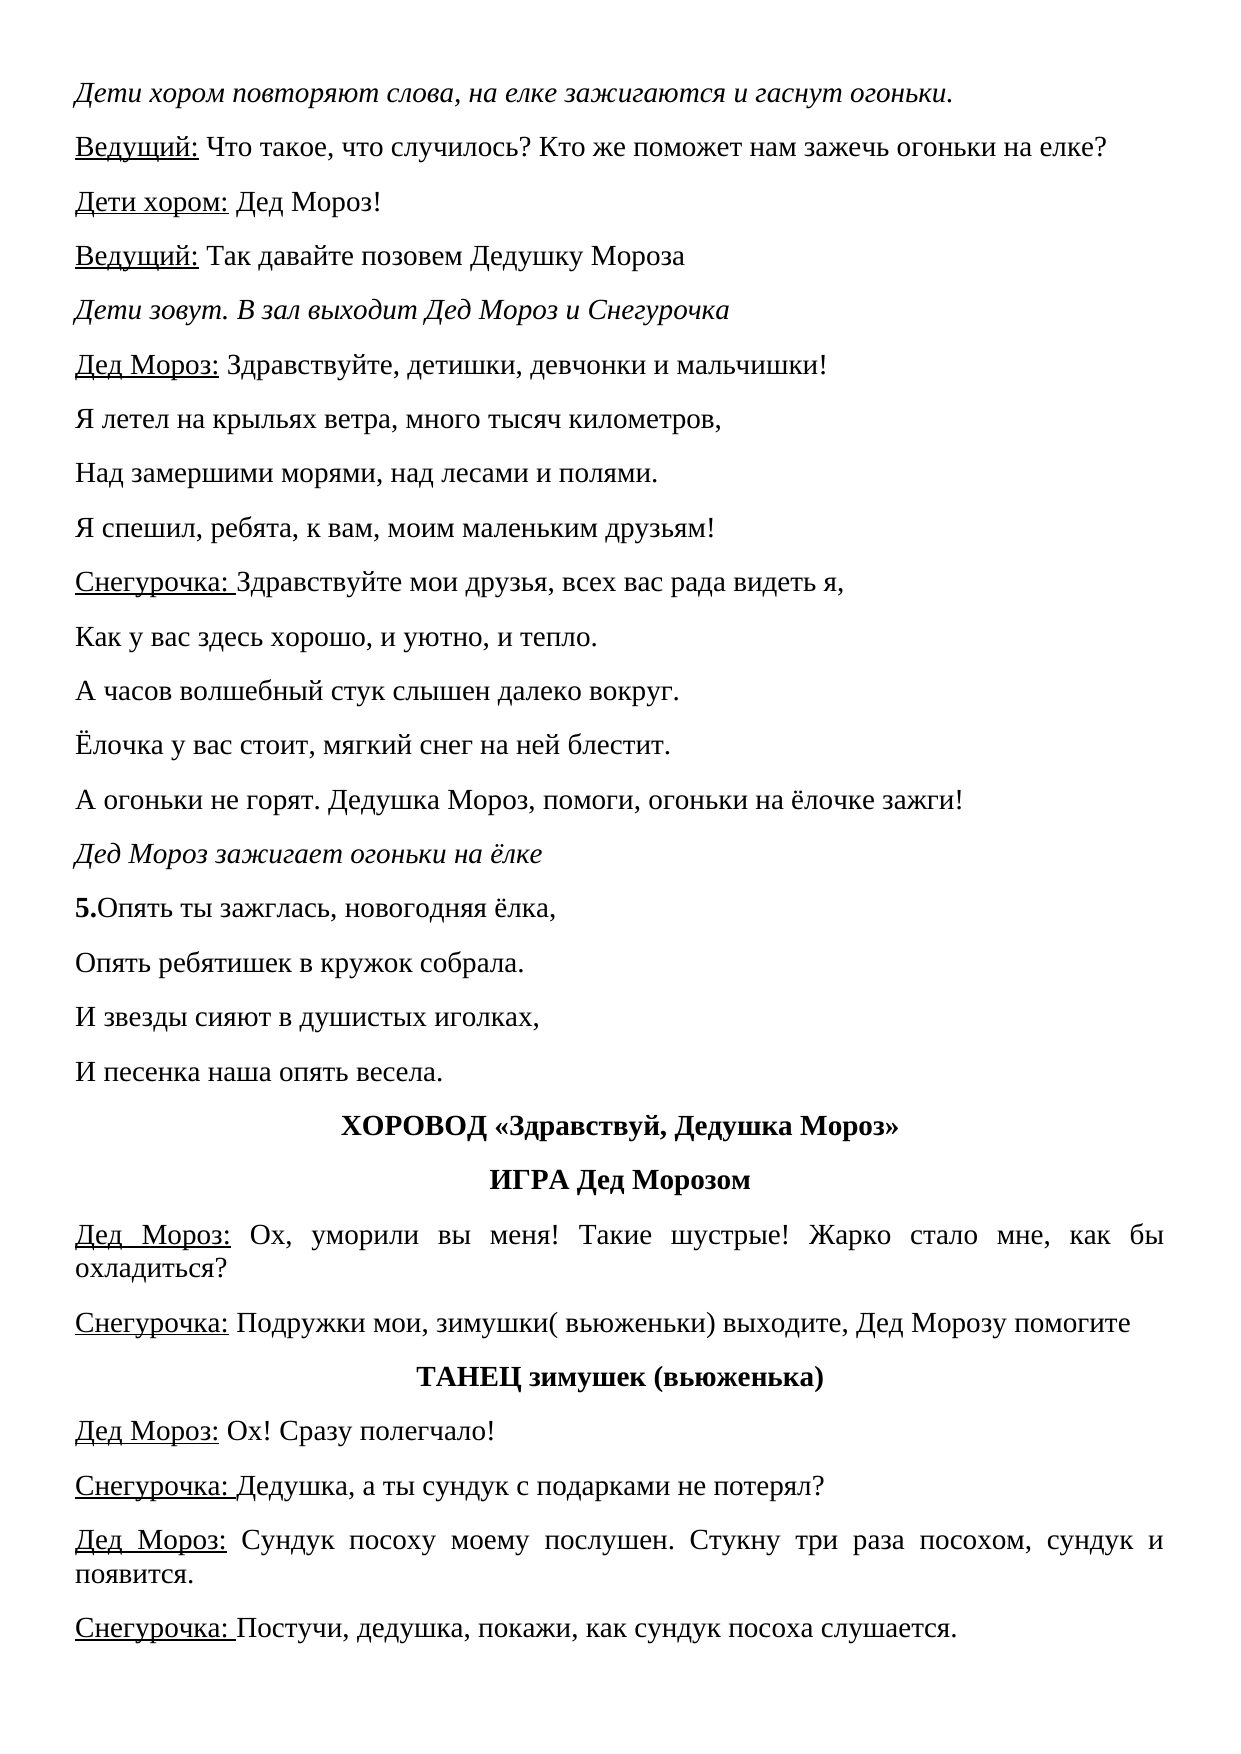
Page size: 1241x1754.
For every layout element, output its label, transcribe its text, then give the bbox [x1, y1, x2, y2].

text Дети хором: Дед Мороз! [75, 184, 1165, 217]
text Ведущий: Так давайте позовем Дедушку Мороза [75, 238, 1165, 272]
text Снегурочка: Здравствуйте мои друзья, всех вас рада видеть я, [75, 564, 1165, 598]
text Я летел на крыльях ветра, много тысяч километров, [75, 401, 1165, 435]
text Над замершими морями, над лесами и полями. [75, 456, 1165, 489]
text ХОРОВОД «Здравствуй, Дедушка Мороз» [75, 1108, 1165, 1142]
text Ёлочка у вас стоит, мягкий снег на ней блестит. [75, 727, 1165, 761]
text Снегурочка: Дедушка, а ты сундук с подарками не потерял? [75, 1468, 1165, 1501]
text А часов волшебный стук слышен далеко вокруг. [75, 673, 1165, 707]
text Снегурочка: Постучи, дедушка, покажи, как сундук посоха слушается. [75, 1610, 1165, 1644]
text Я спешил, ребята, к вам, моим маленьким друзьям! [75, 510, 1165, 543]
text Опять ребятишек в кружок собрала. [75, 945, 1165, 978]
text Дед Мороз: Ох, уморили вы меня! Такие шустрые! Жарко стало мне, как бы охладиться? [75, 1217, 1165, 1284]
text Дети хором повторяют слова, на елке зажигаются и гаснут огоньки. [75, 75, 1165, 108]
text ТАНЕЦ зимушек (вьюженька) [75, 1359, 1165, 1393]
text И песенка наша опять весела. [75, 1054, 1165, 1087]
text Как у вас здесь хорошо, и уютно, и тепло. [75, 619, 1165, 652]
text А огоньки не горят. Дедушка Мороз, помоги, огоньки на ёлочке зажги! [75, 782, 1165, 815]
text И звезды сияют в душистых иголках, [75, 999, 1165, 1033]
text 5.Опять ты зажглась, новогодняя ёлка, [75, 891, 1165, 924]
text Дед Мороз: Здравствуйте, детишки, девчонки и мальчишки! [75, 347, 1165, 380]
text Дети зовут. В зал выходит Дед Мороз и Снегурочка [75, 292, 1165, 326]
text ИГРА Дед Морозом [75, 1162, 1165, 1196]
text Дед Мороз: Ох! Сразу полегчало! [75, 1413, 1165, 1447]
text Снегурочка: Подружки мои, зимушки( вьюженьки) выходите, Дед Морозу помогите [75, 1305, 1165, 1338]
text Дед Мороз: Сундук посоху моему послушен. Стукну три раза посохом, сундук и появится. [75, 1522, 1165, 1589]
text Дед Мороз зажигает огоньки на ёлке [75, 836, 1165, 870]
text Ведущий: Что такое, что случилось? Кто же поможет нам зажечь огоньки на елке? [75, 129, 1165, 163]
